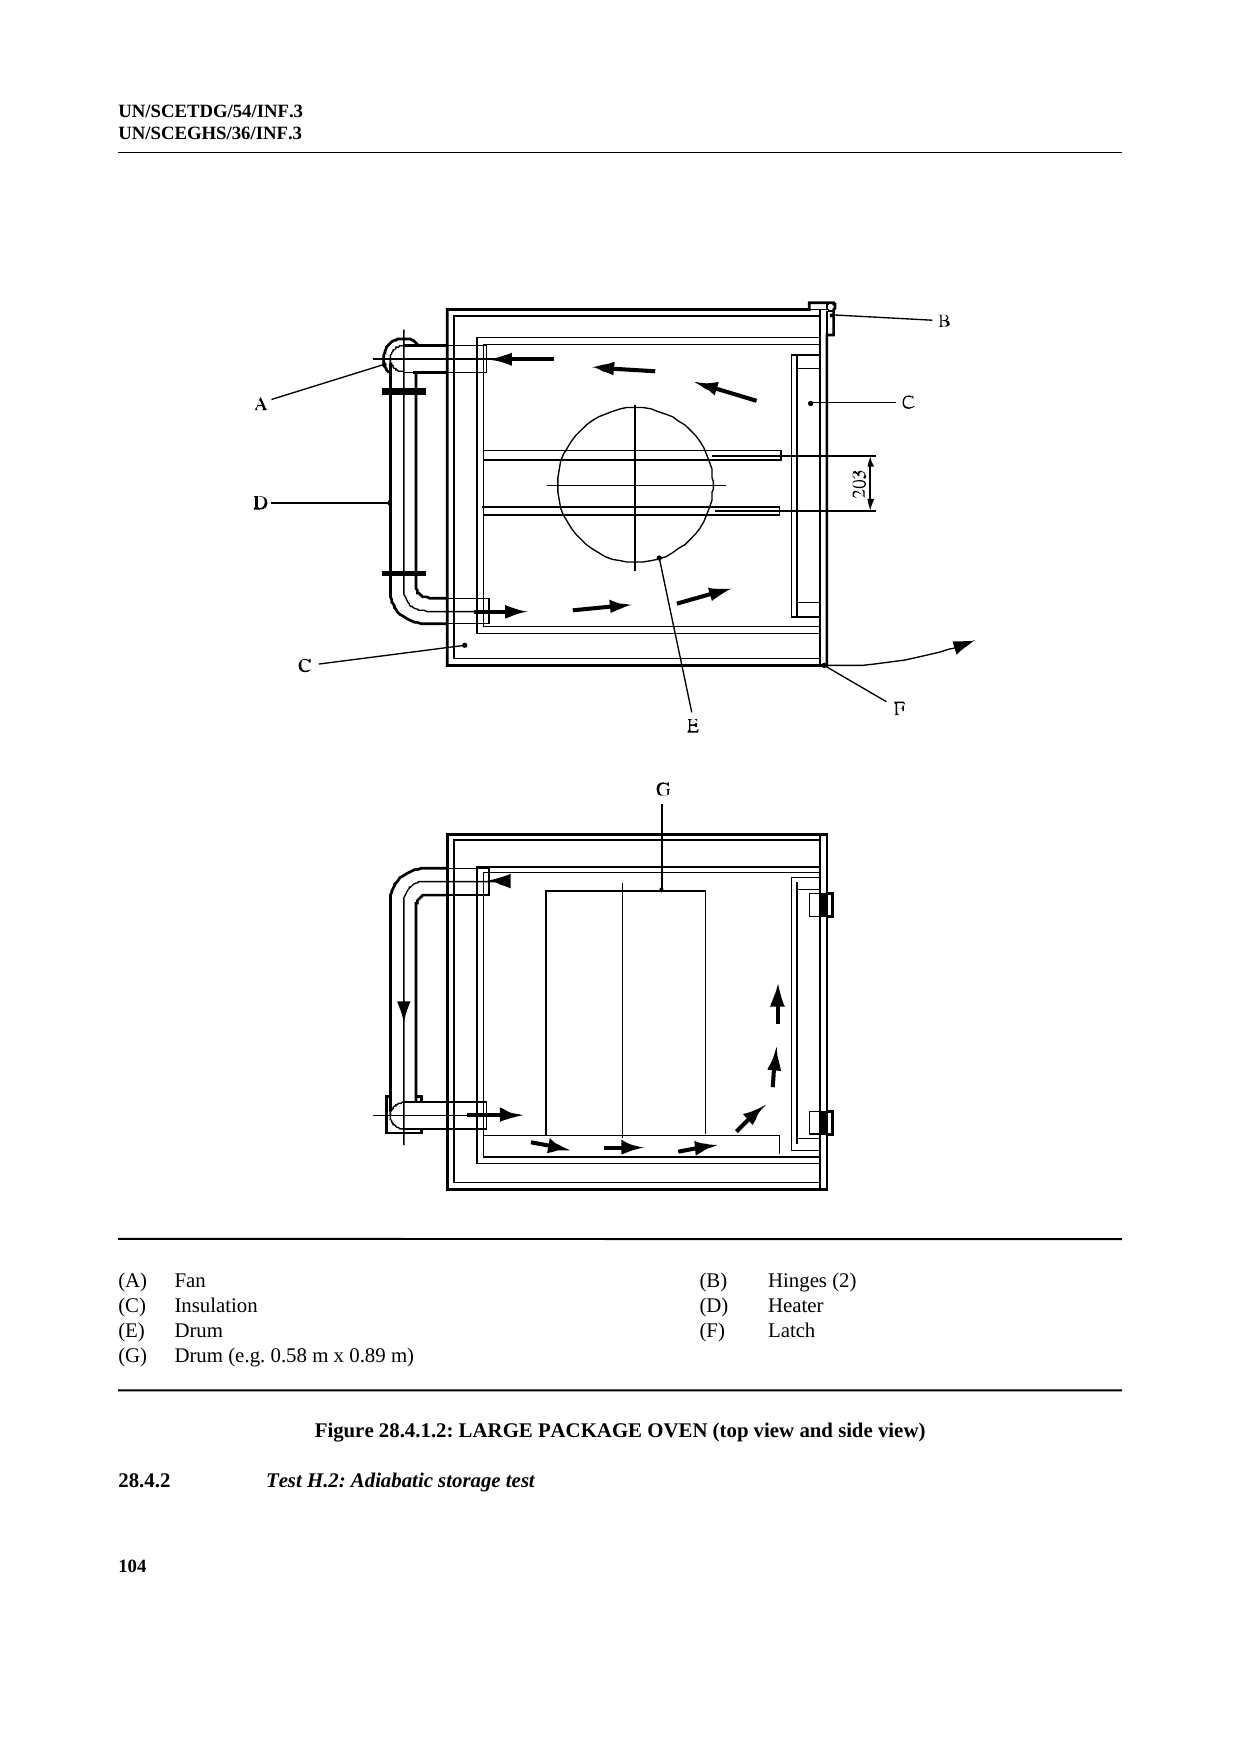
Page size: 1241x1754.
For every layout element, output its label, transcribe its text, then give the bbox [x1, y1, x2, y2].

list (C) Insulation (D) Heater [118, 1292, 1122, 1317]
list (G) Drum (e.g. 0.58 m x 0.89 m) [118, 1342, 1122, 1367]
list (A) Fan (B) Hinges (2) [118, 1267, 1122, 1292]
list Figure 28.4.1.2: LARGE PACKAGE OVEN (top view and side view) [118, 1417, 1122, 1442]
subtitle 28.4.2 Test H.2: Adiabatic storage test [118, 1467, 1122, 1492]
list (E) Drum (F) Latch [118, 1317, 1122, 1342]
